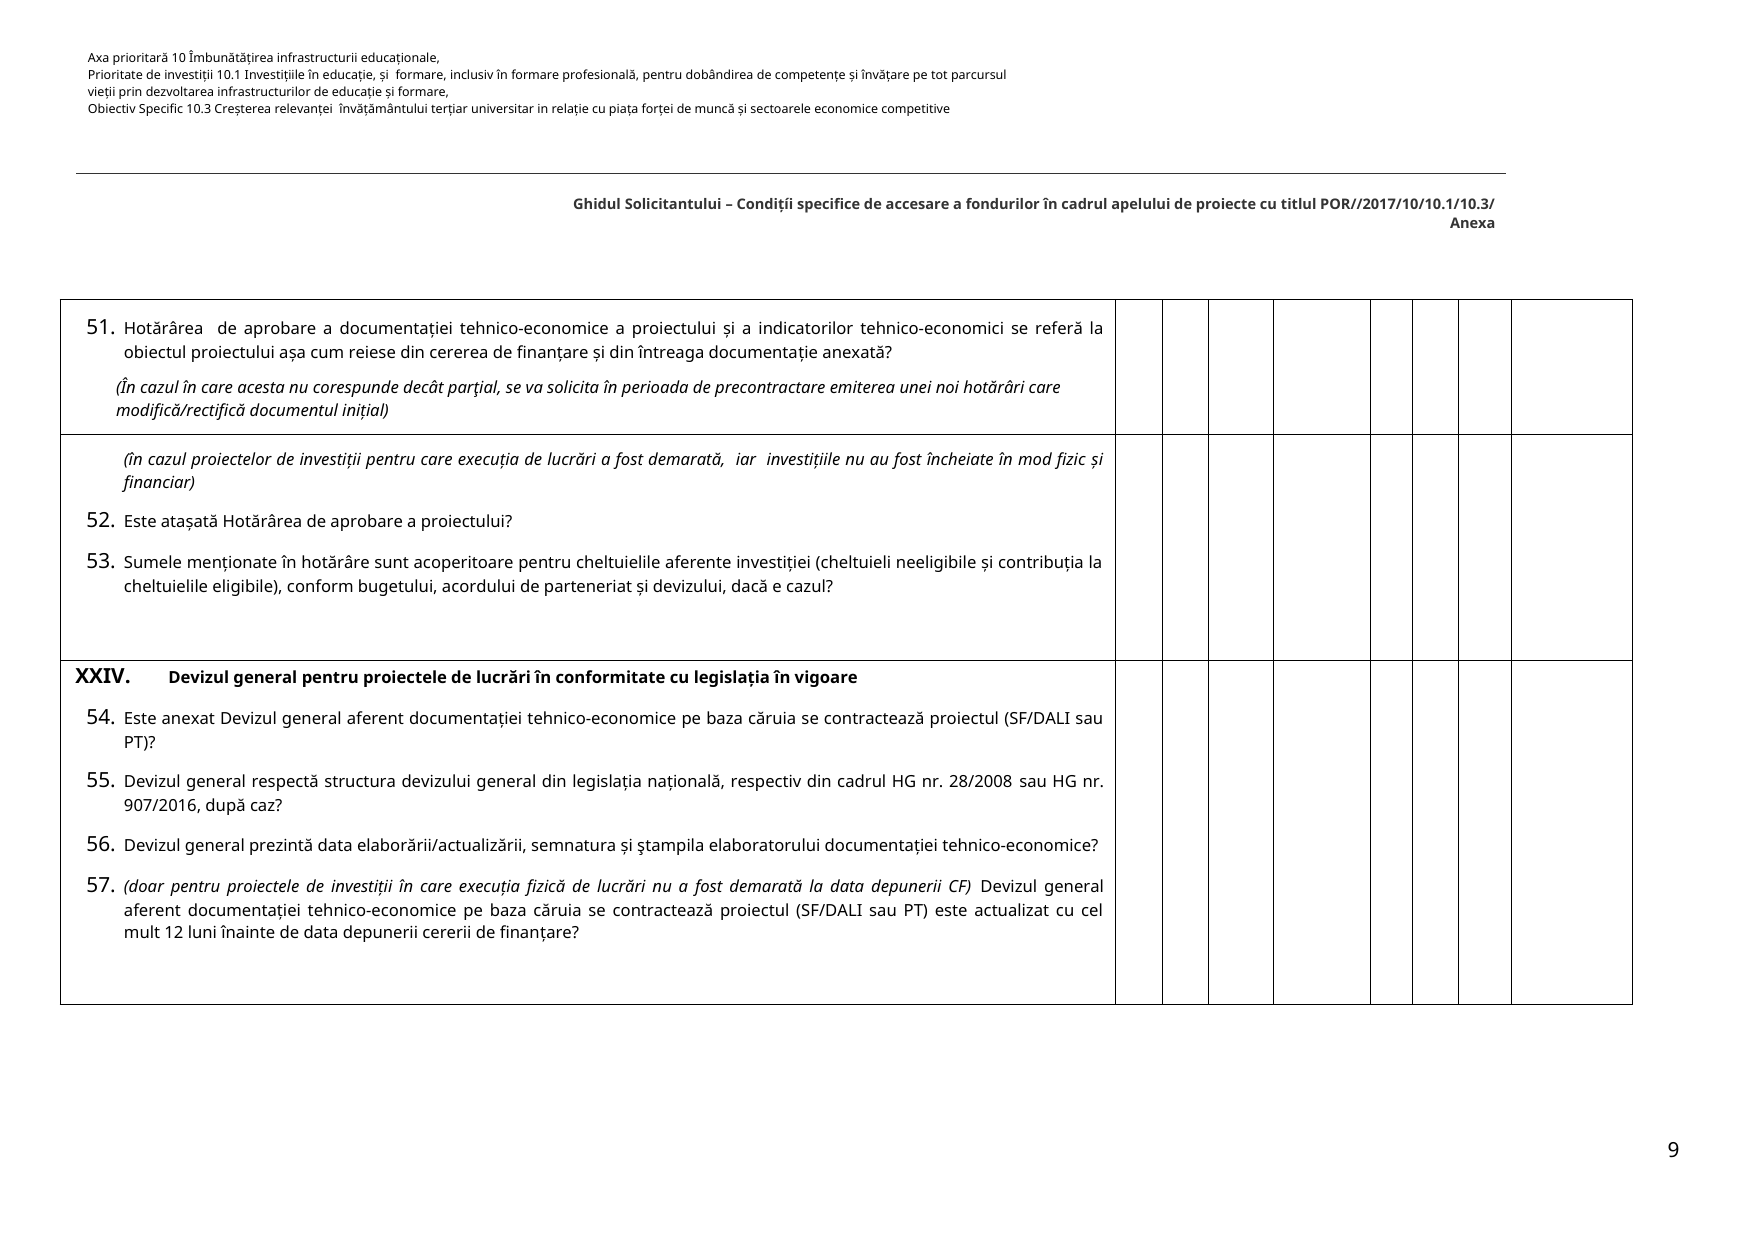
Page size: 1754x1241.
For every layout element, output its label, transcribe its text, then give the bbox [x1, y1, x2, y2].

table_cell [1512, 661, 1632, 1004]
table_cell [1163, 300, 1208, 434]
table_cell [1274, 435, 1370, 660]
table_cell [1413, 435, 1458, 660]
table_cell [1371, 435, 1412, 660]
table_cell [1274, 300, 1370, 434]
table_cell [1163, 661, 1208, 1004]
table_cell [1116, 300, 1162, 434]
table_cell [1459, 661, 1511, 1004]
table_cell [1163, 435, 1208, 660]
table_cell [1413, 300, 1458, 434]
table_cell [1413, 661, 1458, 1004]
table_cell [1116, 661, 1162, 1004]
table_cell (în cazul proiectelor de investiţii pentru care execuţia de lucrări a fost demarată, iar investițiile nu au fost încheiate în mod fizic şi financiar) Este atașată Hotărârea de aprobare a proiectului? Sumele menționate în hotărâre sunt acoperitoare pentru cheltuielile aferente investiției (cheltuieli neeligibile și contribuția la cheltuielile eligibile), conform bugetului, acordului de parteneriat și devizului, dacă e cazul? [61, 435, 1115, 660]
table_cell [1274, 661, 1370, 1004]
table_cell [1459, 435, 1511, 660]
table_cell [1209, 661, 1273, 1004]
table_cell [1116, 435, 1162, 660]
table_cell [1512, 435, 1632, 660]
table_cell [1371, 300, 1412, 434]
table_cell [1371, 661, 1412, 1004]
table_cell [61, 300, 1115, 434]
table_cell [1209, 300, 1273, 434]
table_cell [1209, 435, 1273, 660]
table_cell [1512, 300, 1632, 434]
table_cell Devizul general pentru proiectele de lucrări în conformitate cu legislația în vigoare Este anexat Devizul general aferent documentației tehnico-economice pe baza căruia se contractează proiectul (SF/DALI sau PT)? Devizul general respectă structura devizului general din legislația națională, respectiv din cadrul HG nr. 28/2008 sau HG nr. 907/2016, după caz? Devizul general prezintă data elaborării/actualizării, semnatura și ştampila elaboratorului documentației tehnico-economice? (doar pentru proiectele de investiții în care execuția fizică de lucrări nu a fost demarată la data depunerii CF) Devizul general aferent documentației tehnico-economice pe baza căruia se contractează proiectul (SF/DALI sau PT) este actualizat cu cel mult 12 luni înainte de data depunerii cererii de finanţare? [61, 661, 1115, 1004]
table_cell [1459, 300, 1511, 434]
